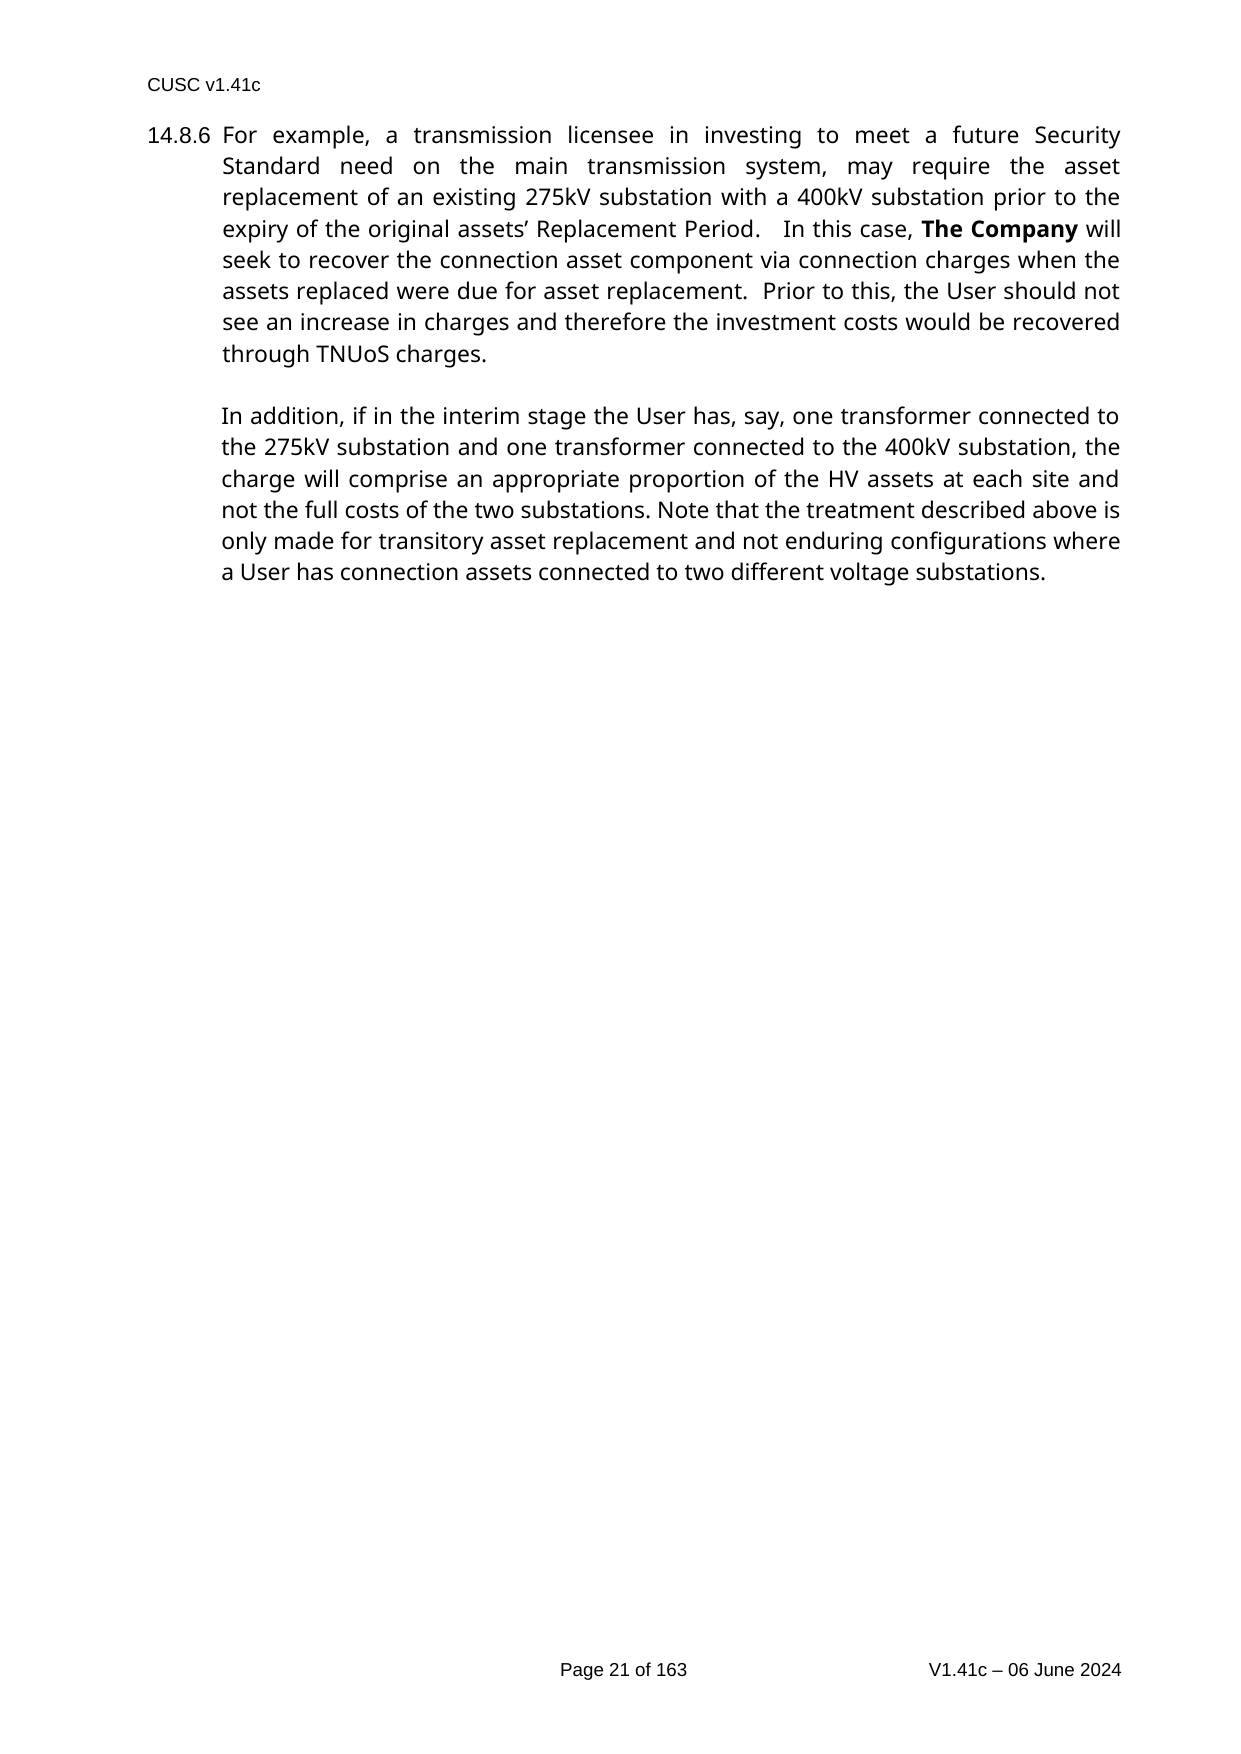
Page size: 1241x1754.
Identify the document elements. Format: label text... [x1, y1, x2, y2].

text In addition, if in the interim stage the User has, say, one transformer connected to the 275kV substation and one transformer connected to the 400kV substation, the charge will comprise an appropriate proportion of the HV assets at each site and not the full costs of the two substations. Note that the treatment described above is only made for transitory asset replacement and not enduring configurations where a User has connection assets connected to two different voltage substations. [147, 400, 1121, 587]
list For example, a transmission licensee in investing to meet a future Security Standard need on the main transmission system, may require the asset replacement of an existing 275kV substation with a 400kV substation prior to the expiry of the original assets’ Replacement Period. In this case, The Company will seek to recover the connection asset component via connection charges when the assets replaced were due for asset replacement. Prior to this, the User should not see an increase in charges and therefore the investment costs would be recovered through TNUoS charges. [147, 119, 1121, 369]
